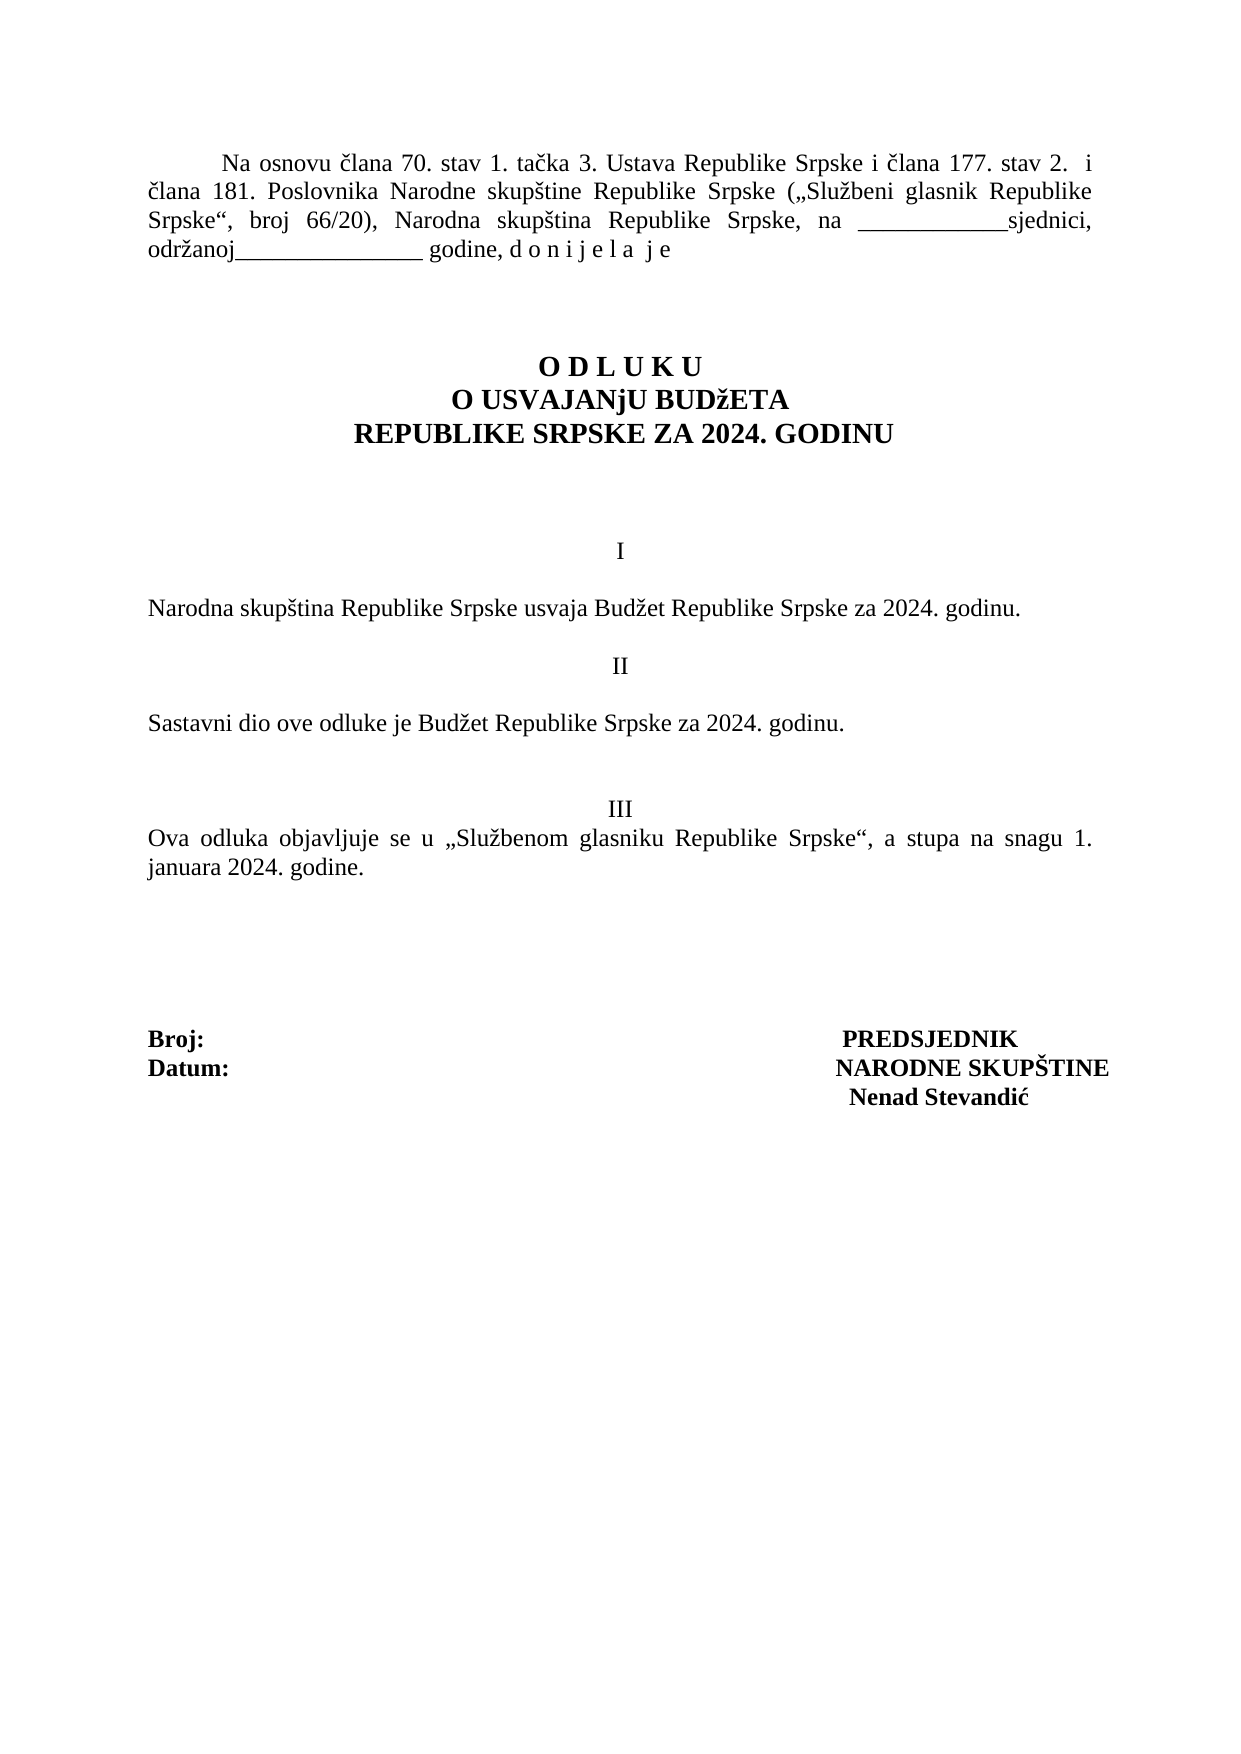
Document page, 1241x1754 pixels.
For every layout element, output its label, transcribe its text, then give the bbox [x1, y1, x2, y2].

text REPUBLIKE SRPSKE ZA 2024. GODINU [148, 416, 1093, 449]
text Narodna skupština Republike Srpske usvaja Budžet Republike Srpske za 2024. godinu. [148, 593, 1093, 622]
text Broj: PREDSJEDNIK [148, 1024, 1093, 1053]
text Nenad Stevandić [148, 1082, 1093, 1111]
text Datum: NARODNE SKUPŠTINE [148, 1053, 1093, 1082]
text II [148, 651, 1093, 679]
text Na osnovu člana 70. stav 1. tačka 3. Ustava Republike Srpske i člana 177. stav 2. i člana 181. Poslovnika Narodne skupštine Republike Srpske („Službeni glasnik Republike Srpske“, broj 66/20), Narodna skupština Republike Srpske, na ____________sjednici, održanoj_______________ godine, d o n i j e l a j e [148, 148, 1093, 263]
text I [148, 536, 1093, 564]
text Sastavni dio ove odluke je Budžet Republike Srpske za 2024. godinu. [148, 708, 1093, 737]
text III [148, 794, 1093, 823]
text O D L U K U [148, 349, 1093, 382]
text Ova odluka objavljuje se u „Službenom glasniku Republike Srpske“, a stupa na snagu 1. januara 2024. godine. [148, 823, 1093, 881]
text O USVAJANjU BUDžETA [148, 382, 1093, 416]
